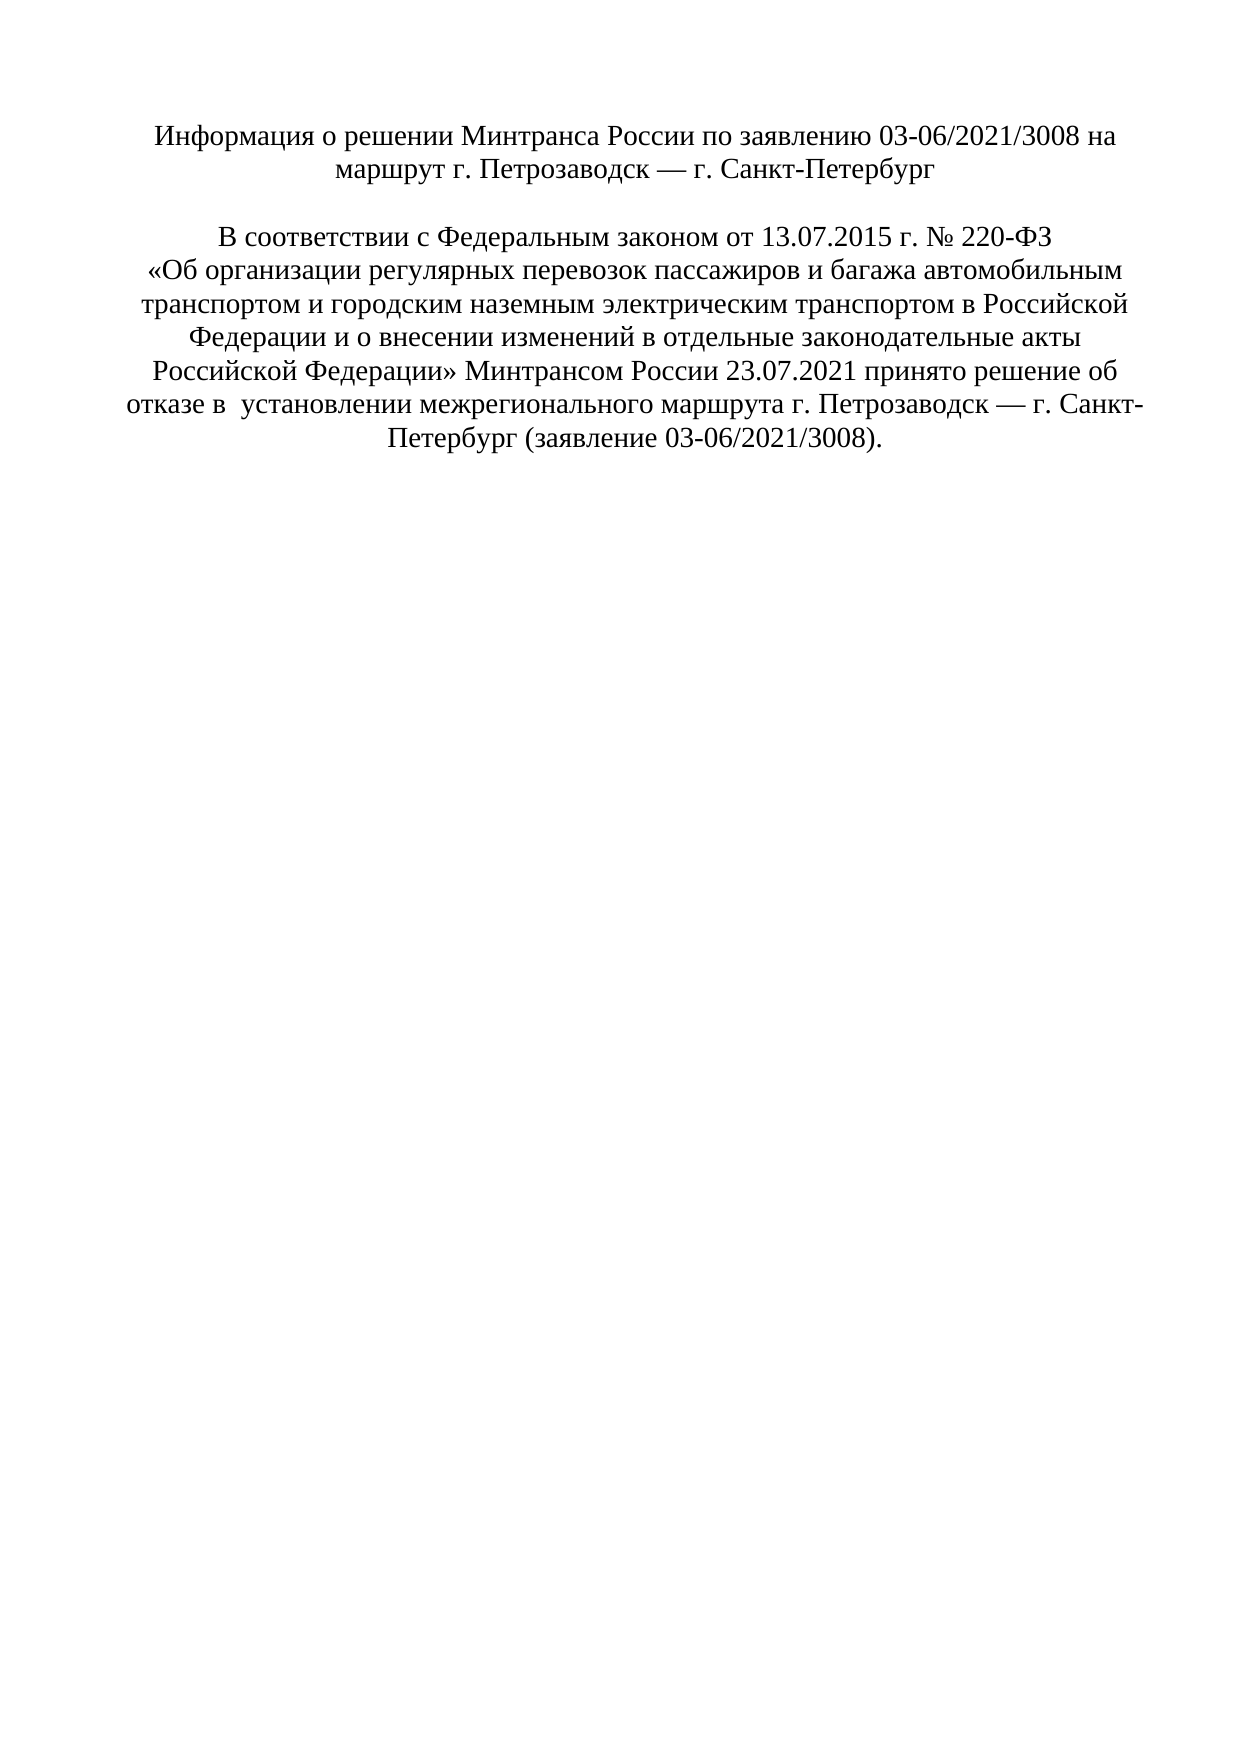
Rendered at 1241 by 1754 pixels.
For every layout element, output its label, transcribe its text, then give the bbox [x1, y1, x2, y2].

text В соответствии с Федеральным законом от 13.07.2015 г. № 220-ФЗ «Об организации регулярных перевозок пассажиров и багажа автомобильным транспортом и городским наземным электрическим транспортом в Российской Федерации и о внесении изменений в отдельные законодательные акты Российской Федерации» Минтрансом России 23.07.2021 принято решение об отказе в установлении межрегионального маршрута г. Петрозаводск — г. Санкт-Петербург (заявление 03-06/2021/3008). [118, 219, 1152, 453]
text Информация о решении Минтранса России по заявлению 03-06/2021/3008 на маршрут г. Петрозаводск — г. Санкт-Петербург [118, 118, 1152, 185]
